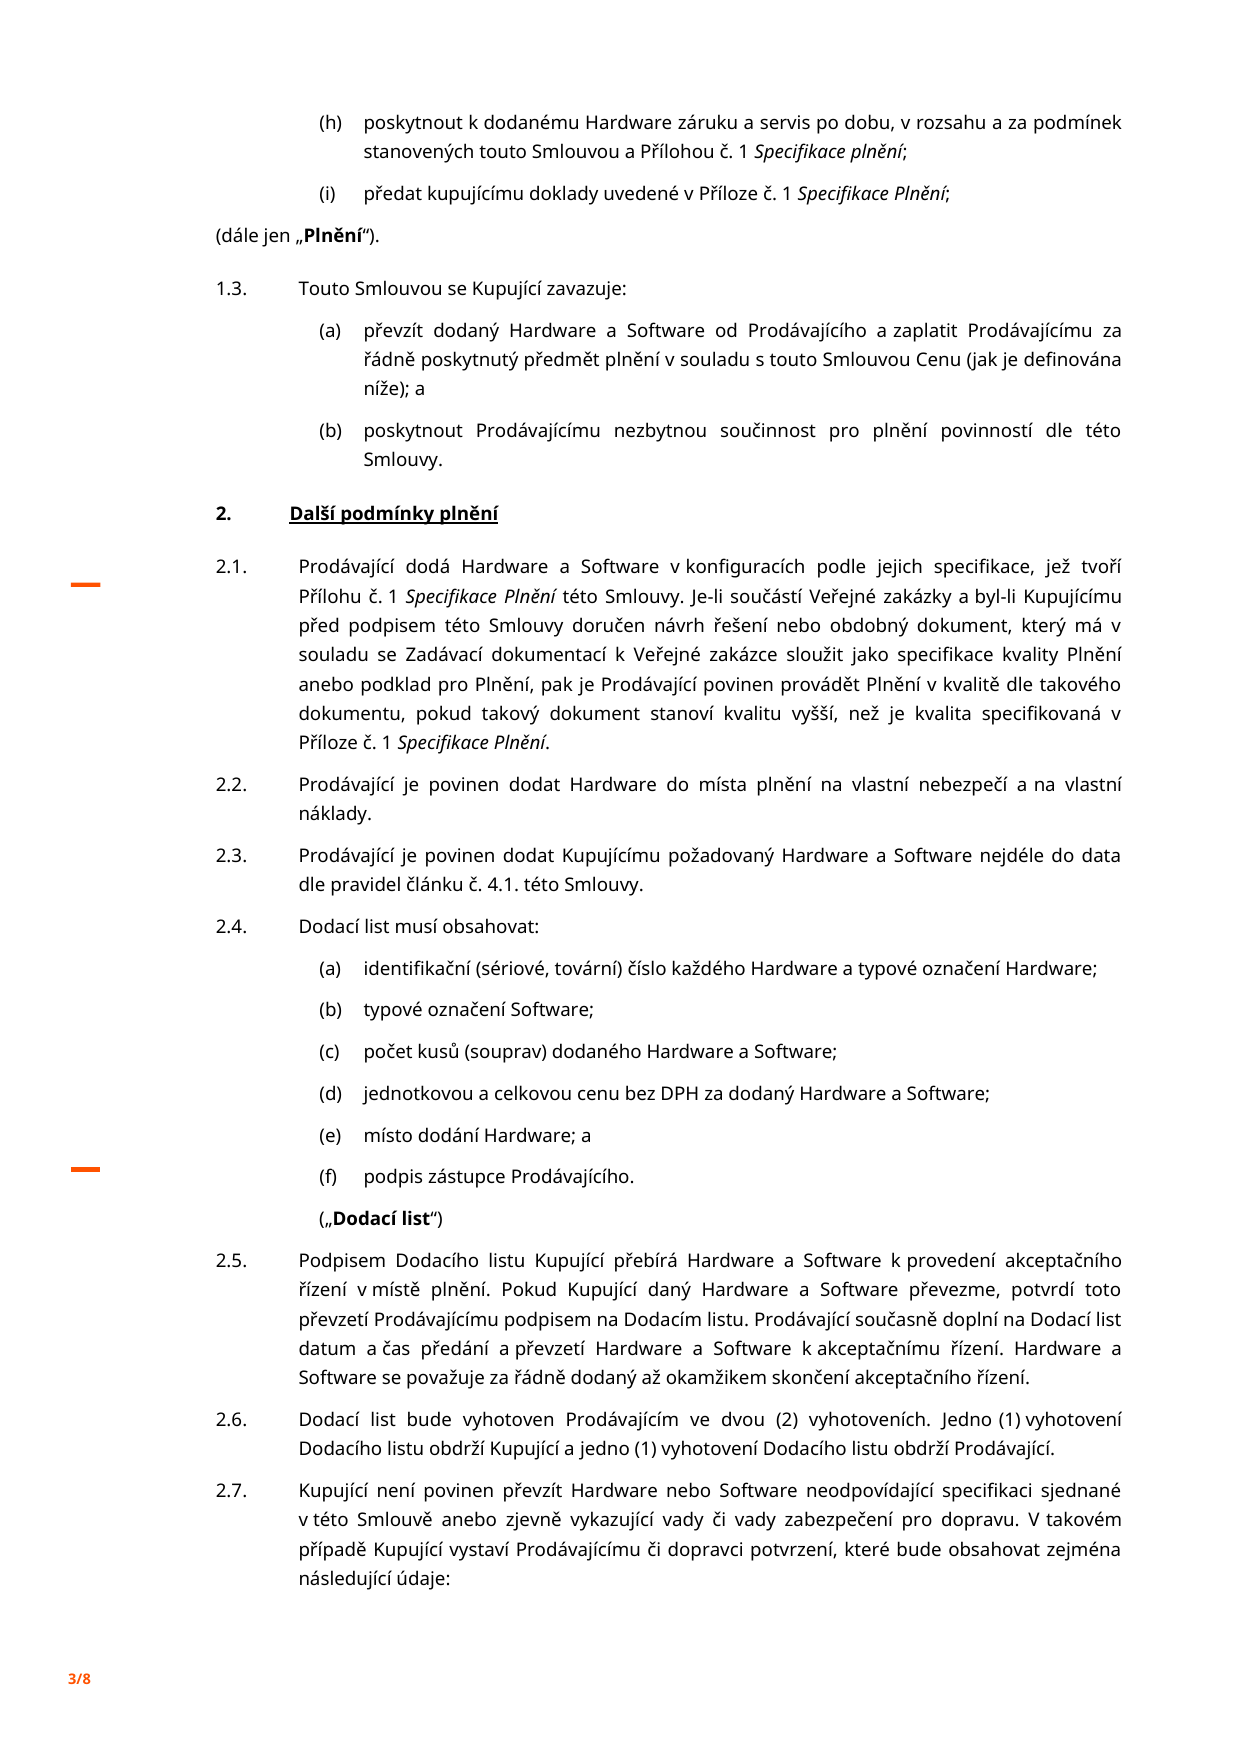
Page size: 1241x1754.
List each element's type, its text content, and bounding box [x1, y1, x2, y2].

list Dodací list musí obsahovat: [216, 913, 1122, 939]
list předat kupujícímu doklady uvedené v Příloze č. 1 Specifikace Plnění; [319, 180, 1122, 206]
text („Dodací list“) [319, 1206, 1122, 1231]
list poskytnout Prodávajícímu nezbytnou součinnost pro plnění povinností dle této Smlouvy. [319, 417, 1122, 472]
list místo dodání Hardware; a [319, 1122, 1122, 1148]
list jednotkovou a celkovou cenu bez DPH za dodaný Hardware a Software; [319, 1080, 1122, 1106]
list Touto Smlouvou se Kupující zavazuje: [216, 275, 1122, 301]
list Dodací list bude vyhotoven Prodávajícím ve dvou (2) vyhotoveních. Jedno (1) vyhotovení Dodacího listu obdrží Kupující a jedno (1) vyhotovení Dodacího listu obdrží Prodávající. [216, 1406, 1122, 1461]
list identifikační (sériové, tovární) číslo každého Hardware a typové označení Hardware; [319, 955, 1122, 981]
list podpis zástupce Prodávajícího. [319, 1164, 1122, 1189]
list poskytnout k dodanému Hardware záruku a servis po dobu, v rozsahu a za podmínek stanovených touto Smlouvou a Přílohou č. 1 Specifikace plnění; [319, 109, 1122, 164]
list počet kusů (souprav) dodaného Hardware a Software; [319, 1038, 1122, 1064]
list Prodávající je povinen dodat Kupujícímu požadovaný Hardware a Software nejdéle do data dle pravidel článku č. 4.1. této Smlouvy. [216, 842, 1122, 897]
list Prodávající dodá Hardware a Software v konfiguracích podle jejich specifikace, jež tvoří Přílohu č. 1 Specifikace Plnění této Smlouvy. Je-li součástí Veřejné zakázky a byl-li Kupujícímu před podpisem této Smlouvy doručen návrh řešení nebo obdobný dokument, který má v souladu se Zadávací dokumentací k Veřejné zakázce sloužit jako specifikace kvality Plnění anebo podklad pro Plnění, pak je Prodávající povinen provádět Plnění v kvalitě dle takového dokumentu, pokud takový dokument stanoví kvalitu vyšší, než je kvalita specifikovaná v Příloze č. 1 Specifikace Plnění. [216, 554, 1122, 755]
list převzít dodaný Hardware a Software od Prodávajícího a zaplatit Prodávajícímu za řádně poskytnutý předmět plnění v souladu s touto Smlouvou Cenu (jak je definována níže); a [319, 317, 1122, 401]
list typové označení Software; [319, 997, 1122, 1022]
list Prodávající je povinen dodat Hardware do místa plnění na vlastní nebezpečí a na vlastní náklady. [216, 771, 1122, 826]
text (dále jen „Plnění“). [216, 222, 1122, 248]
list Podpisem Dodacího listu Kupující přebírá Hardware a Software k provedení akceptačního řízení v místě plnění. Pokud Kupující daný Hardware a Software převezme, potvrdí toto převzetí Prodávajícímu podpisem na Dodacím listu. Prodávající současně doplní na Dodací list datum a čas předání a převzetí Hardware a Software k akceptačnímu řízení. Hardware a Software se považuje za řádně dodaný až okamžikem skončení akceptačního řízení. [216, 1247, 1122, 1390]
list Kupující není povinen převzít Hardware nebo Software neodpovídající specifikaci sjednané v této Smlouvě anebo zjevně vykazující vady či vady zabezpečení pro dopravu. V takovém případě Kupující vystaví Prodávajícímu či dopravci potvrzení, které bude obsahovat zejména následující údaje: [216, 1477, 1122, 1591]
subtitle Další podmínky plnění [216, 501, 1122, 526]
